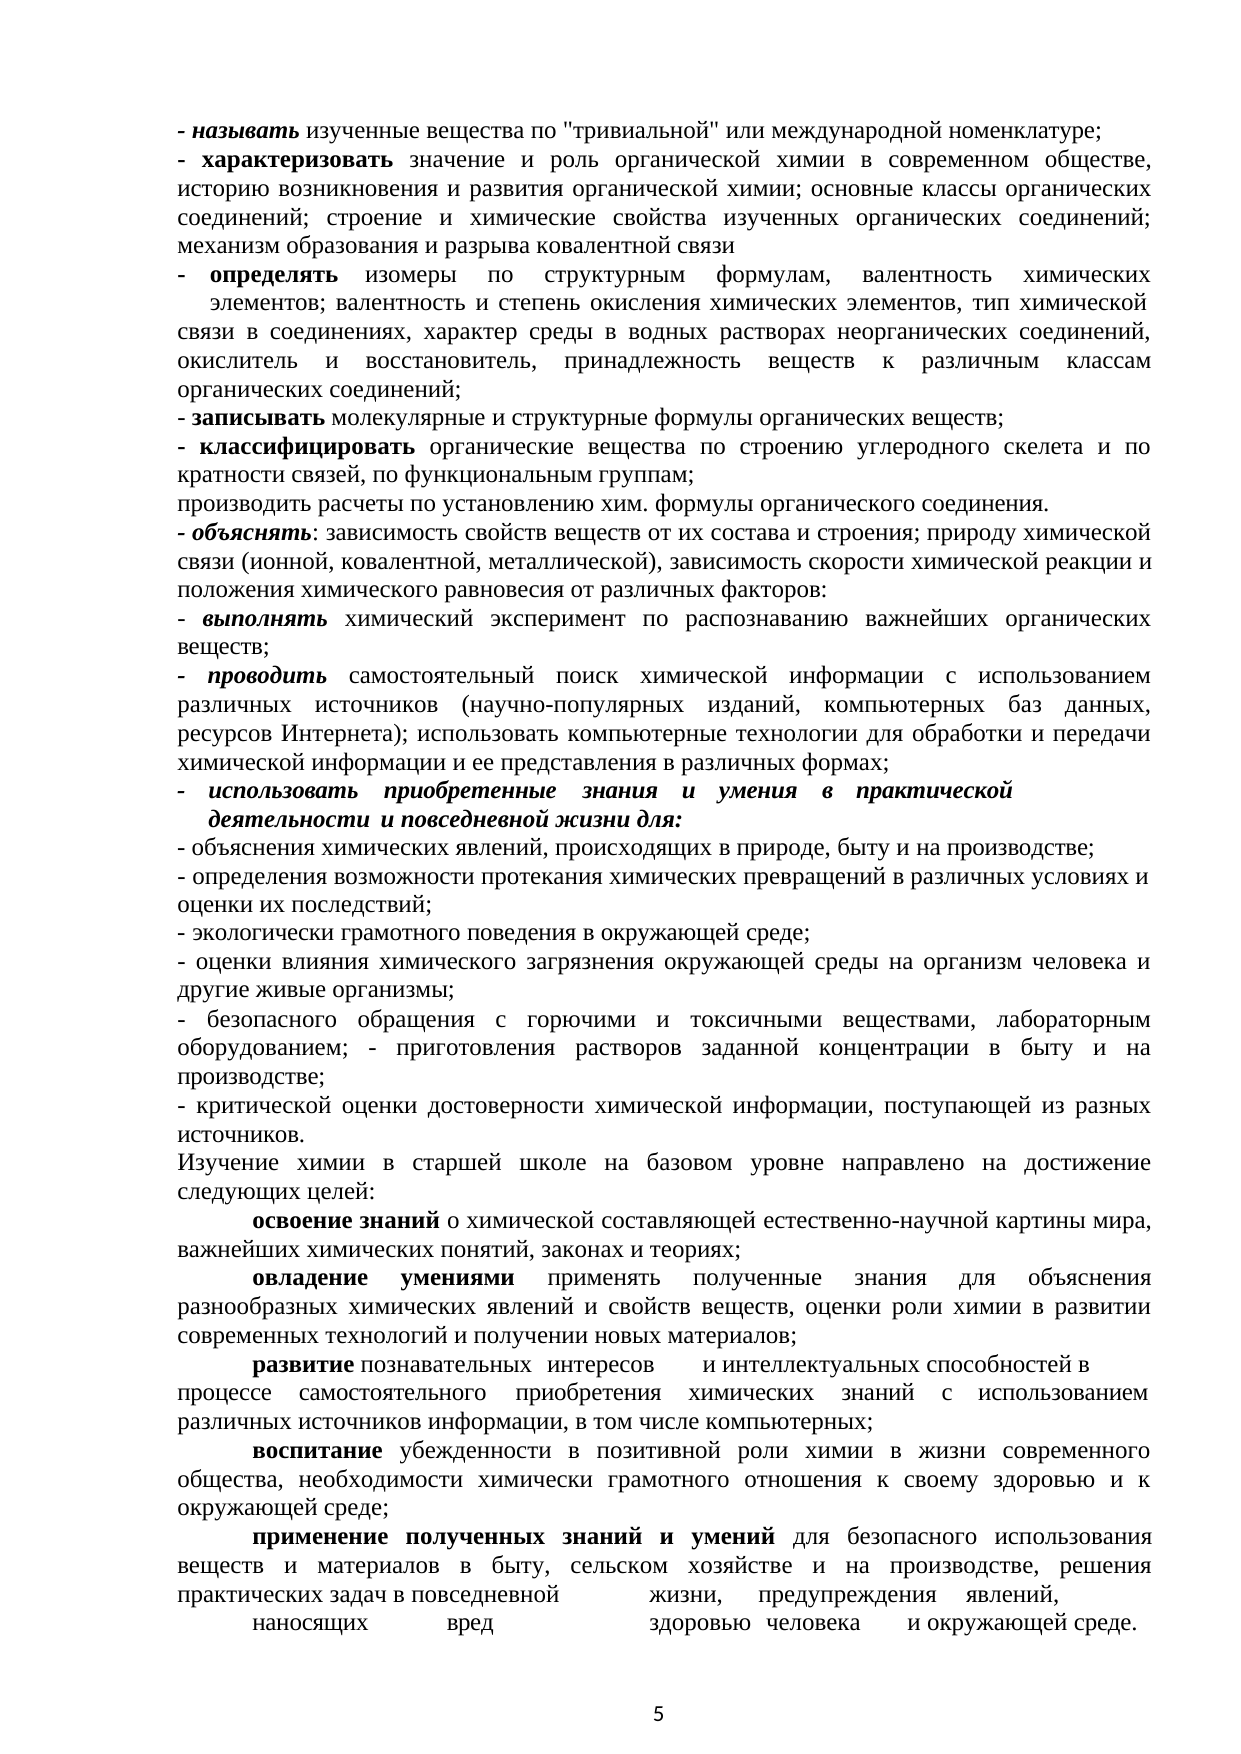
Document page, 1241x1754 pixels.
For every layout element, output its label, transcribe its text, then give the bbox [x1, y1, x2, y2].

text связи в соединениях, характер среды в водных растворах неорганических соединений, окислитель и восстановитель, принадлежность веществ к различным классам органических соединений; [177, 316, 1152, 402]
list объяснения химических явлений, происходящих в природе, быту и на производстве; [177, 832, 1240, 861]
list характеризовать значение и роль органической химии в современном обществе, историю возникновения и развития органической химии; основные классы органических соединений; строение и химические свойства изученных органических соединений; механизм образования и разрыва ковалентной связи [177, 144, 1152, 259]
text овладение умениями применять полученные знания для объяснения разнообразных химических явлений и свойств веществ, оценки роли химии в развитии современных технологий и получении новых материалов; [177, 1262, 1152, 1349]
text Изучение химии в старшей школе на базовом уровне направлено на достижение следующих целей: [177, 1147, 1152, 1205]
text - называть изученные вещества по "тривиальной" или международной номенклатуре; [177, 115, 1240, 144]
list критической оценки достоверности химической информации, поступающей из разных источников. [177, 1090, 1152, 1147]
list экологически грамотного поведения в окружающей среде; [177, 918, 1240, 947]
list проводить самостоятельный поиск химической информации с использованием различных источников (научно-популярных изданий, компьютерных баз данных, ресурсов Интернета); использовать компьютерные технологии для обработки и передачи химической информации и ее представления в различных формах; [177, 660, 1152, 775]
text - объяснять: зависимость свойств веществ от их состава и строения; природу химической связи (ионной, ковалентной, металлической), зависимость скорости химической реакции и положения химического равновесия от различных факторов: [177, 517, 1152, 603]
text воспитание убежденности в позитивной роли химии в жизни современного общества, необходимости химически грамотного отношения к своему здоровью и к окружающей среде; [177, 1435, 1151, 1521]
text наносящих вред здоровью человека и окружающей среде. [252, 1607, 1240, 1636]
text производить расчеты по установлению хим. формулы органического соединения. [177, 488, 1240, 517]
list определения возможности протекания химических превращений в различных условиях и оценки их последствий; [177, 861, 1152, 918]
text - классифицировать органические вещества по строению углеродного скелета и по кратности связей, по функциональным группам; [177, 432, 1152, 488]
list безопасного обращения с горючими и токсичными веществами, лабораторным оборудованием; - приготовления растворов заданной концентрации в быту и на производстве; [177, 1004, 1152, 1090]
text развитие познавательных интересов и интеллектуальных способностей в процессе самостоятельного приобретения химических знаний с использованием различных источников информации, в том числе компьютерных; [177, 1349, 1151, 1435]
subtitle использовать приобретенные знания и умения в практической деятельности и повседневной жизни для: [177, 776, 1016, 832]
text применение полученных знаний и умений для безопасного использования веществ и материалов в быту, сельском хозяйстве и на производстве, решения практических задач в повседневной жизни, предупреждения явлений, [177, 1521, 1152, 1607]
list определять изомеры по структурным формулам, валентность химических элементов; валентность и степень окисления химических элементов, тип химической [177, 259, 1151, 316]
text - выполнять химический эксперимент по распознаванию важнейших органических веществ; [177, 604, 1151, 660]
text - записывать молекулярные и структурные формулы органических веществ; [177, 402, 1240, 431]
list оценки влияния химического загрязнения окружающей среды на организм человека и другие живые организмы; [177, 947, 1151, 1003]
text освоение знаний о химической составляющей естественно-научной картины мира, важнейших химических понятий, законах и теориях; [177, 1205, 1152, 1262]
